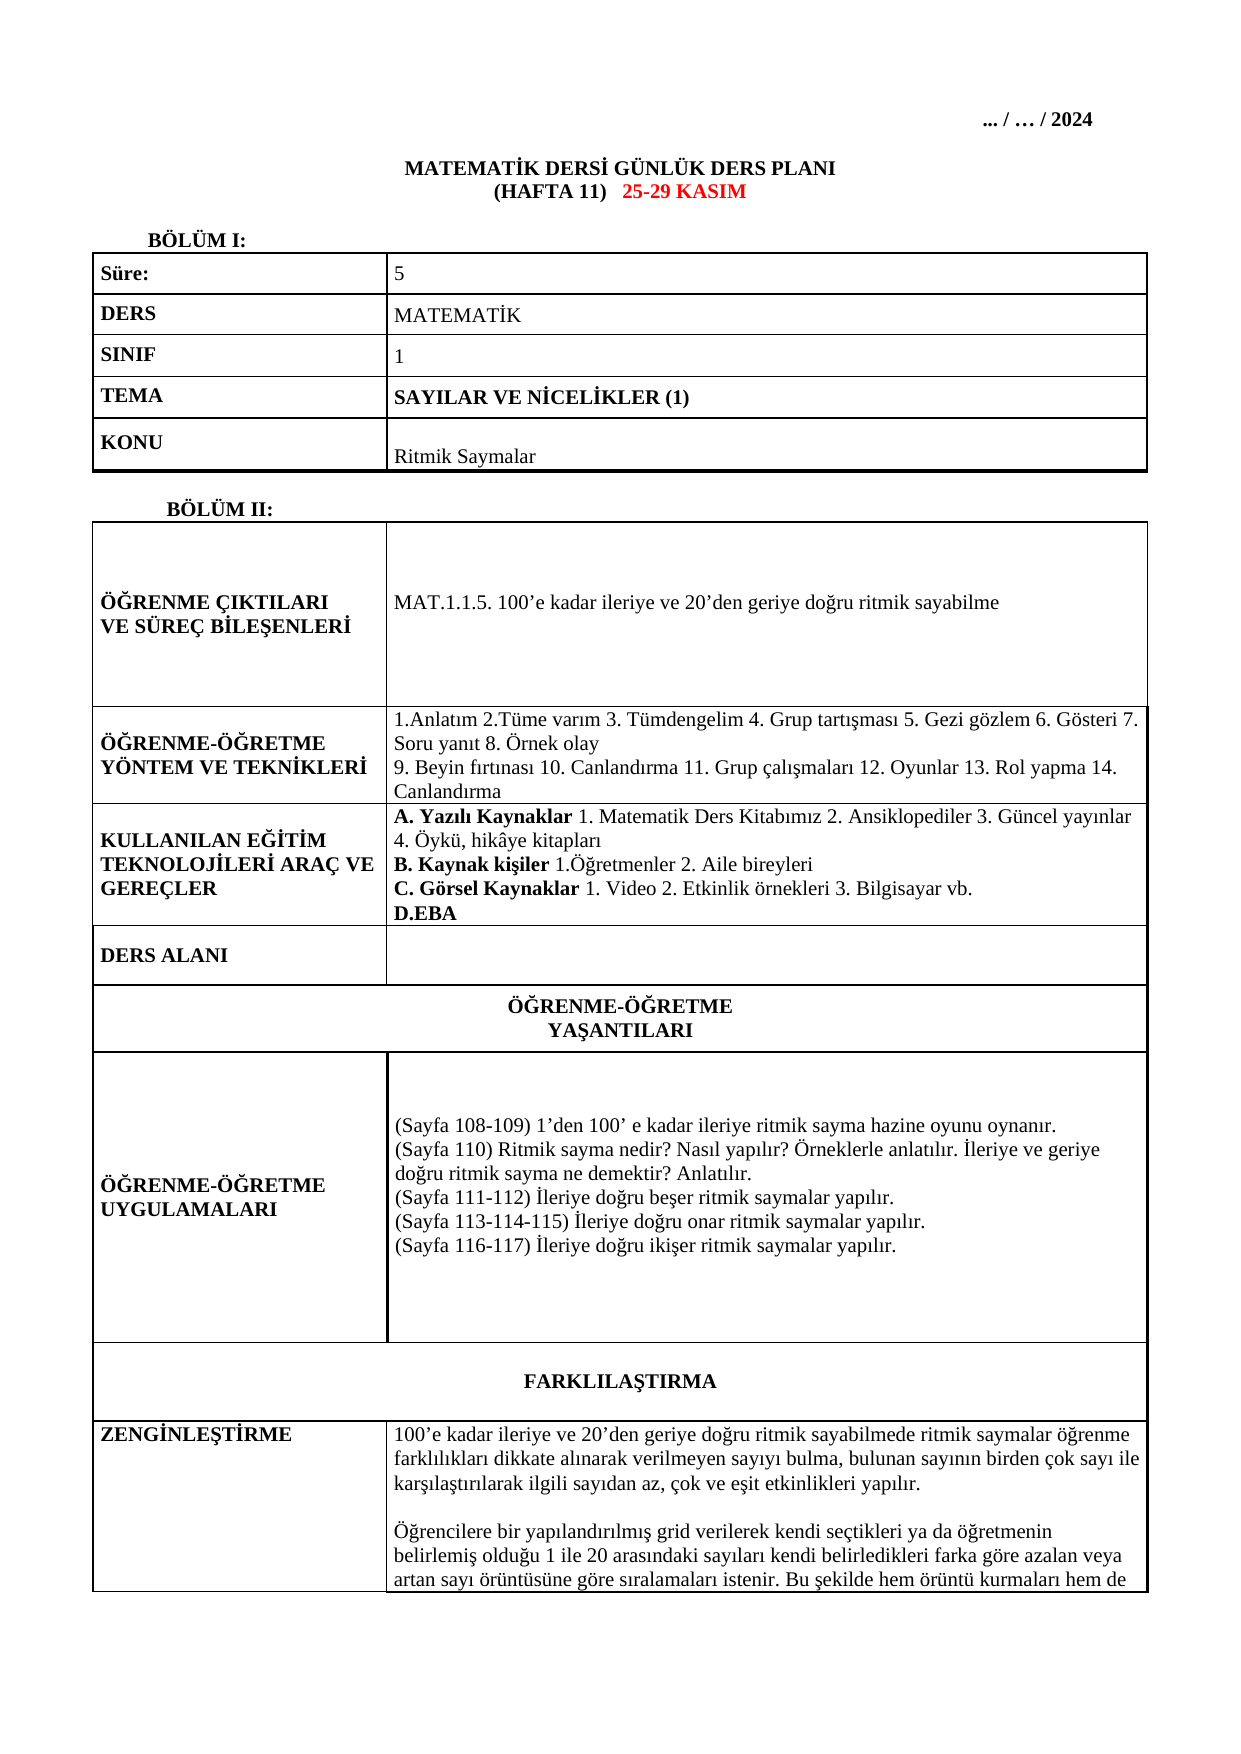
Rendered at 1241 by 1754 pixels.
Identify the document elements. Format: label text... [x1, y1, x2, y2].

table_header MAT.1.1.5. 100’e kadar ileriye ve 20’den geriye doğru ritmik sayabilme [387, 523, 1147, 706]
table_cell MATEMATİK [388, 295, 1146, 334]
table_cell 1 [388, 335, 1146, 376]
text BÖLÜM II: [148, 497, 1093, 521]
table_cell A. Yazılı Kaynaklar 1. Matematik Ders Kitabımız 2. Ansiklopediler 3. Güncel yayınlar 4. Öykü, hikâye kitapları B. Kaynak kişiler 1.Öğretmenler 2. Aile bireyleri C. Görsel Kaynaklar 1. Video 2. Etkinlik örnekleri 3. Bilgisayar vb. D.EBA [387, 804, 1146, 924]
table_cell [387, 926, 1146, 984]
table_cell FARKLILAŞTIRMA [94, 1343, 1146, 1420]
table_header 5 [388, 254, 1146, 293]
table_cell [387, 1422, 1146, 1591]
table_cell 1.Anlatım 2.Tüme varım 3. Tümdengelim 4. Grup tartışması 5. Gezi gözlem 6. Gösteri 7. Soru yanıt 8. Örnek olay 9. Beyin fırtınası 10. Canlandırma 11. Grup çalışmaları 12. Oyunlar 13. Rol yapma 14. Canlandırma [387, 707, 1146, 803]
table_cell ZENGİNLEŞTİRME [94, 1422, 386, 1591]
table_header ÖĞRENME ÇIKTILARI VE SÜREÇ BİLEŞENLERİ [93, 523, 386, 706]
table_cell KONU [94, 419, 386, 469]
text MATEMATİK DERSİ GÜNLÜK DERS PLANI [148, 155, 1093, 179]
table_cell ÖĞRENME-ÖĞRETME UYGULAMALARI [94, 1053, 386, 1341]
text (HAFTA 11) 25-29 KASIM [148, 179, 1093, 203]
text ... / … / 2024 [148, 107, 1093, 131]
table_cell ÖĞRENME-ÖĞRETME YÖNTEM VE TEKNİKLERİ [93, 707, 386, 803]
table_cell DERS [94, 295, 386, 334]
table_cell SAYILAR VE NİCELİKLER (1) [388, 377, 1146, 417]
table_cell DERS ALANI [94, 926, 386, 984]
table_cell TEMA [94, 377, 386, 417]
table_cell Ritmik Saymalar [388, 419, 1146, 469]
table_cell (Sayfa 108-109) 1’den 100’ e kadar ileriye ritmik sayma hazine oyunu oynanır. (Sayfa 110) Ritmik sayma nedir? Nasıl yapılır? Örneklerle anlatılır. İleriye ve geriye doğru ritmik sayma ne demektir? Anlatılır. (Sayfa 111-112) İleriye doğru beşer ritmik saymalar yapılır. (Sayfa 113-114-115) İleriye doğru onar ritmik saymalar yapılır. (Sayfa 116-117) İleriye doğru ikişer ritmik saymalar yapılır. [389, 1053, 1146, 1341]
table_cell KULLANILAN EĞİTİM TEKNOLOJİLERİ ARAÇ VE GEREÇLER [93, 804, 386, 924]
table_cell SINIF [94, 335, 386, 376]
table_cell ÖĞRENME-ÖĞRETME YAŞANTILARI [94, 986, 1146, 1051]
text BÖLÜM I: [148, 228, 1093, 252]
table_header Süre: [94, 254, 386, 293]
